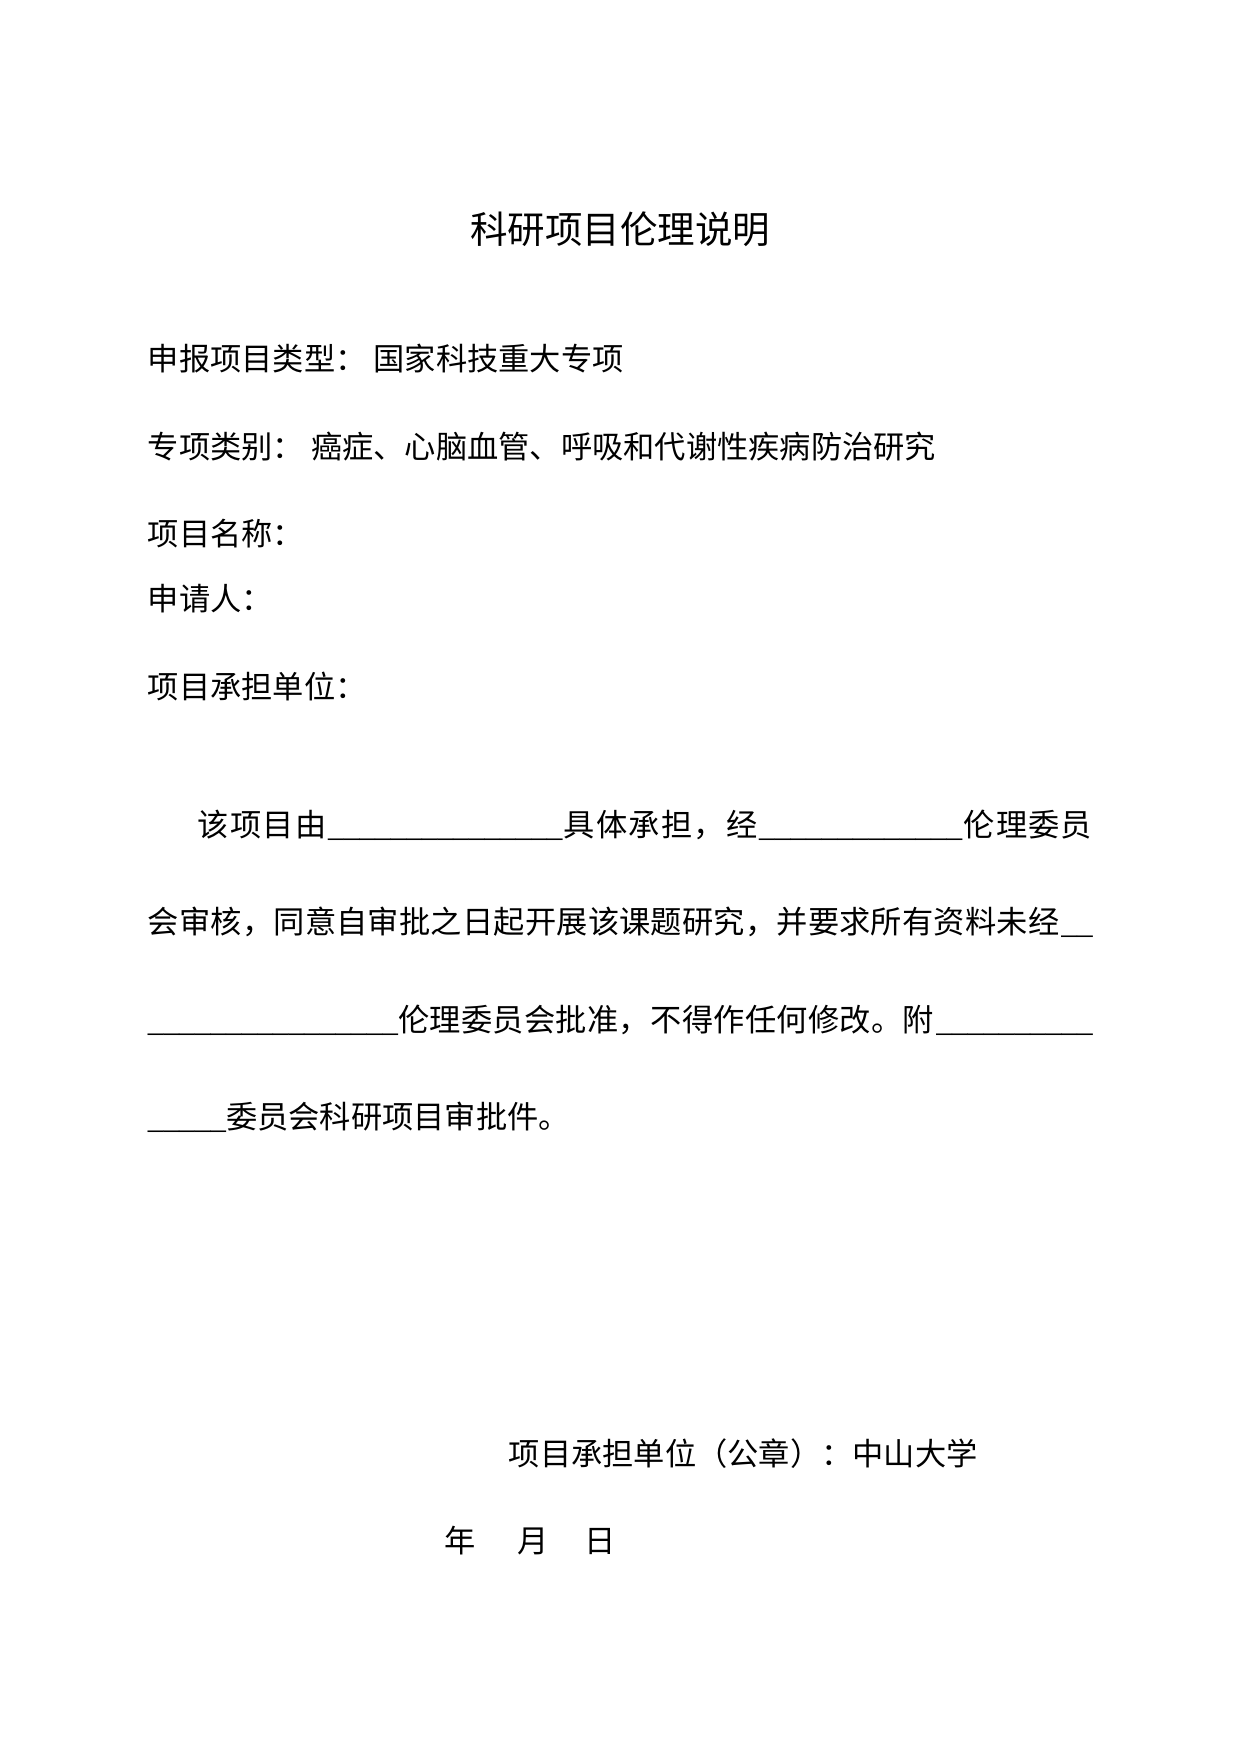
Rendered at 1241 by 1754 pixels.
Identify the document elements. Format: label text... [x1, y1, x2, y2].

text 该项目由_______________具体承担，经_____________伦理委员会审核，同意自审批之日起开展该课题研究，并要求所有资料未经__________________伦理委员会批准，不得作任何修改。附_______________委员会科研项目审批件。 [148, 790, 1092, 1148]
text 项目承担单位： [148, 652, 1092, 717]
text 专项类别： 癌症、心脑血管、呼吸和代谢性疾病防治研究 [148, 412, 1092, 477]
text 申请人： [148, 565, 1092, 630]
text 项目名称： [148, 500, 1092, 565]
text 申报项目类型： 国家科技重大专项 [148, 324, 1092, 389]
text 年 月 日 [148, 1507, 1092, 1572]
text 项目承担单位（公章）：中山大学 [148, 1419, 1092, 1484]
text 科研项目伦理说明 [148, 194, 1092, 259]
